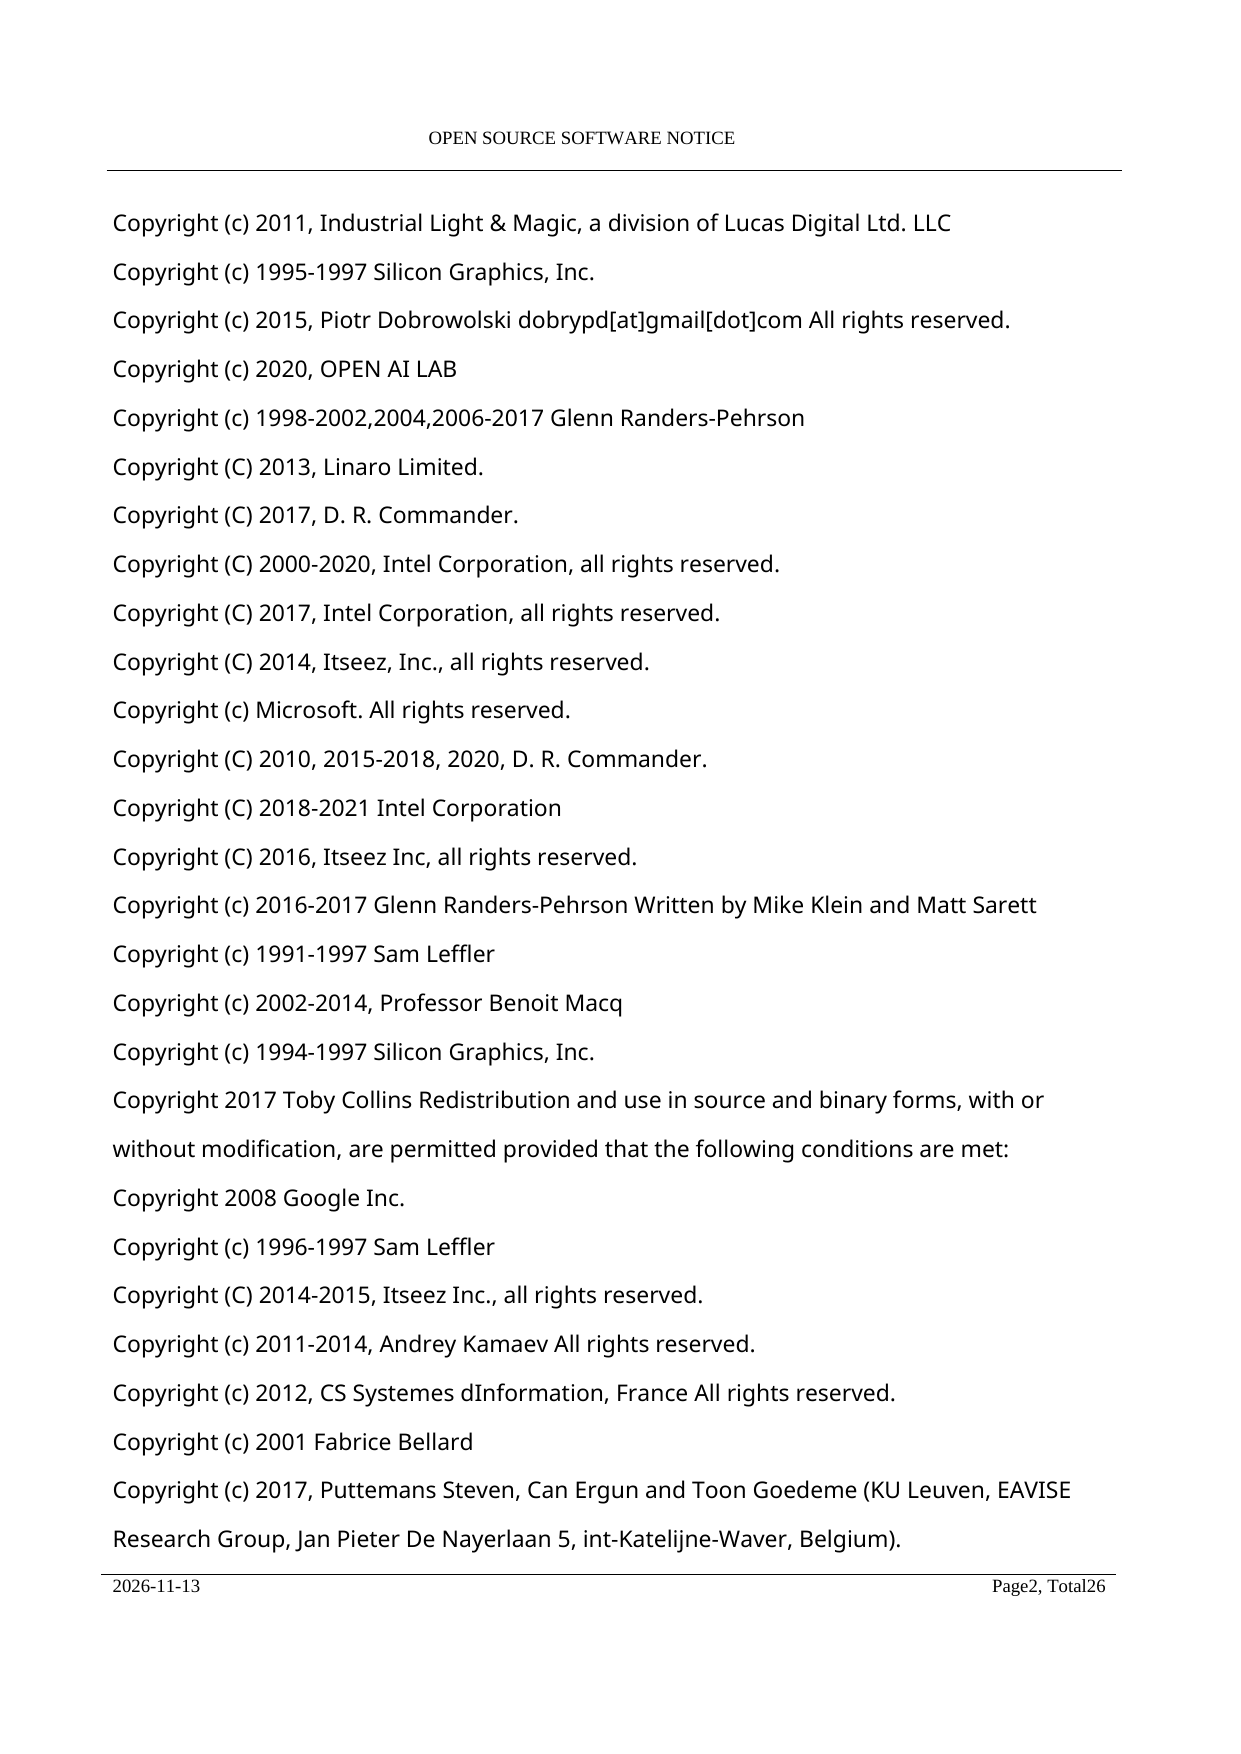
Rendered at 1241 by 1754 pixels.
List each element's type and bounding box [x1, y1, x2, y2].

text [112, 206, 1128, 1555]
